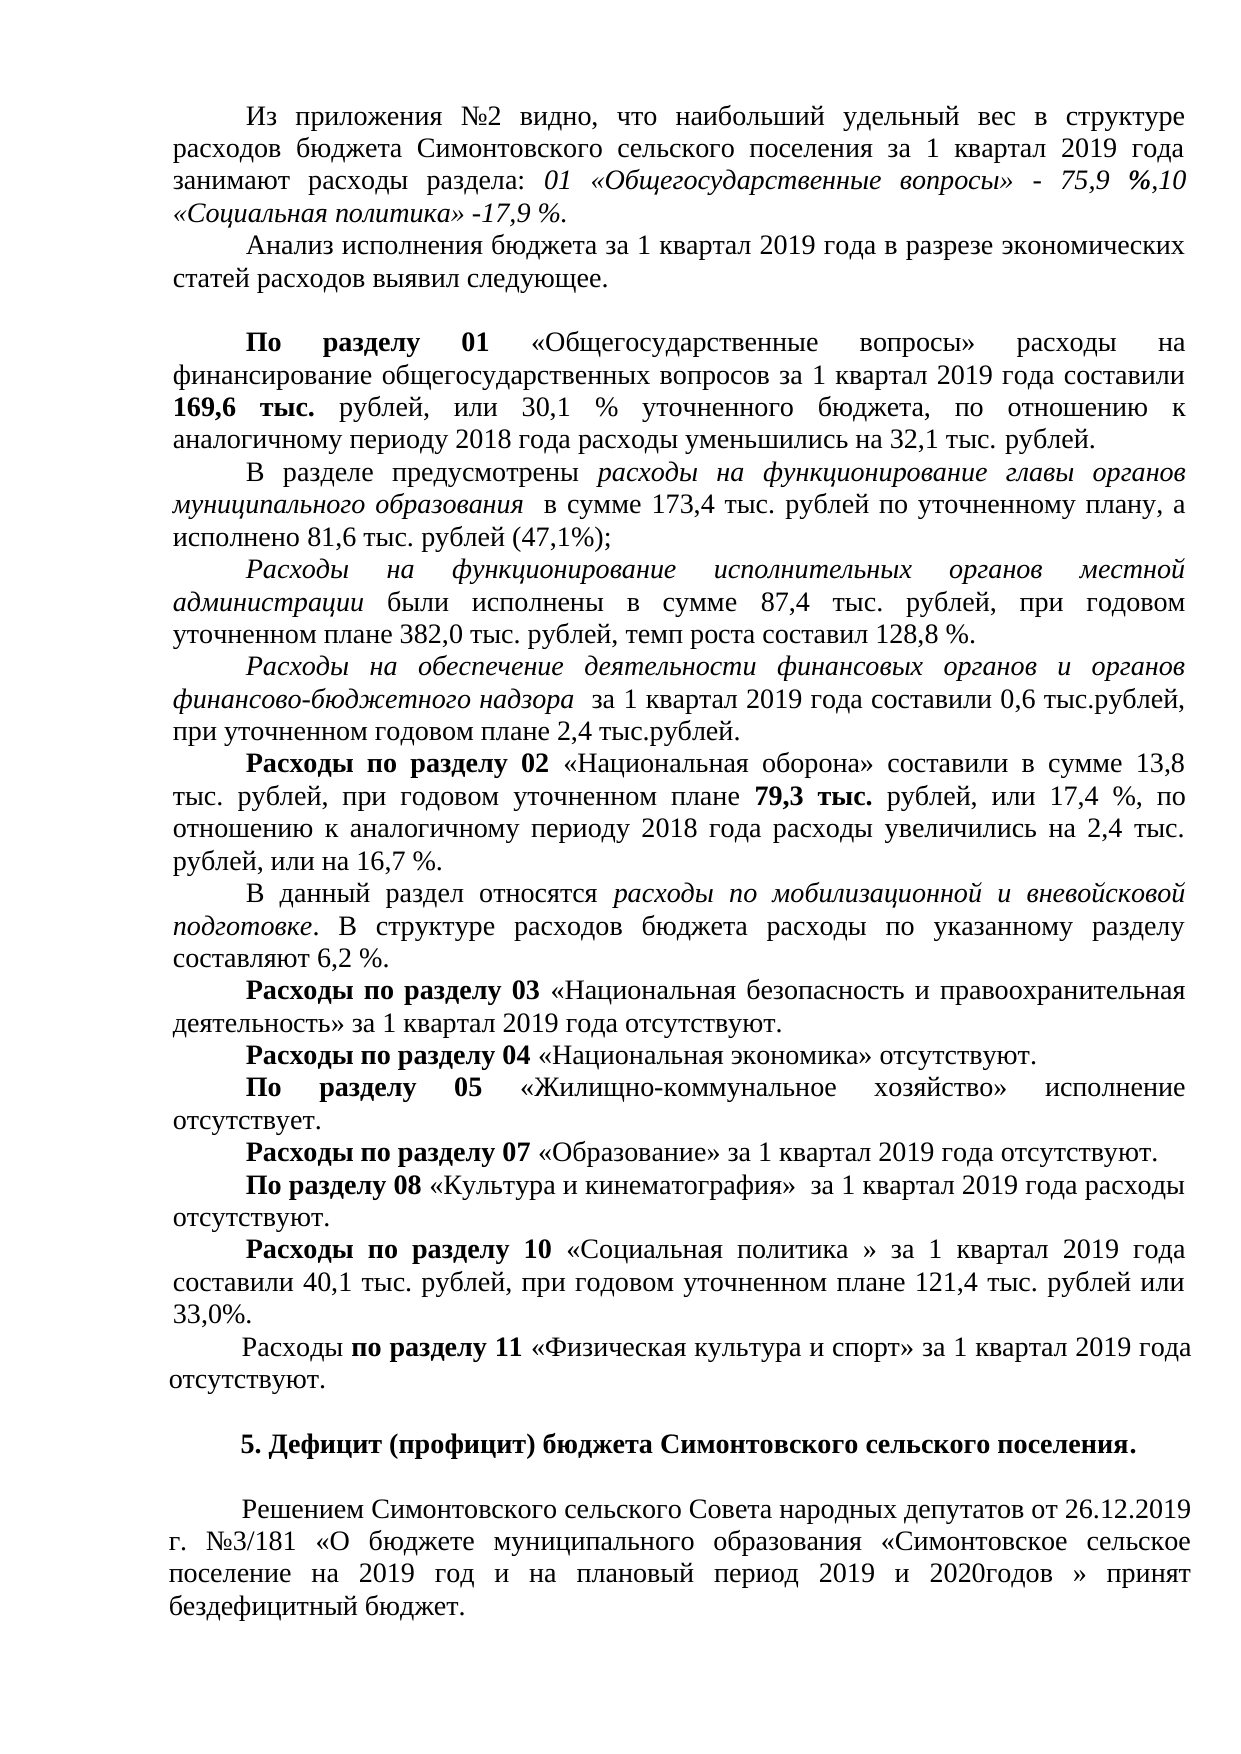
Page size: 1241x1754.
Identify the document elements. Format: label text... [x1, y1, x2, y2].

text Расходы по разделу 03 «Национальная безопасность и правоохранительная деятельность» за 1 квартал 2019 года отсутствуют. [173, 973, 1186, 1038]
text Расходы по разделу 04 «Национальная экономика» отсутствуют. [173, 1038, 1186, 1071]
text По разделу 05 «Жилищно-коммунальное хозяйство» исполнение отсутствует. [173, 1071, 1186, 1135]
text Расходы на функционирование исполнительных органов местной администрации были исполнены в сумме 87,4 тыс. рублей, при годовом уточненном плане 382,0 тыс. рублей, темп роста составил 128,8 %. [173, 552, 1186, 649]
text Анализ исполнения бюджета за 1 квартал 2019 года в разрезе экономических статей расходов выявил следующее. [173, 228, 1186, 293]
text Решением Симонтовского сельского Совета народных депутатов от г. №3/181 «О бюджете муниципального образования «Симонтовское сельское поселение на 2019 год и на плановый период 2019 и 2020годов » принят бездефицитный бюджет. [168, 1492, 1192, 1621]
text Расходы по разделу 10 «Социальная политика » за 1 квартал 2019 года составили 40,1 тыс. рублей, при годовом уточненном плане 121,4 тыс. рублей или 33,0%. [173, 1232, 1186, 1330]
text В разделе предусмотрены расходы на функционирование главы органов муниципального образования в сумме 173,4 тыс. рублей по уточненному плану, а исполнено 81,6 тыс. рублей (47,1%); [173, 455, 1186, 552]
text Расходы по разделу 07 «Образование» за 1 квартал 2019 года отсутствуют. [173, 1135, 1186, 1168]
text Расходы по разделу 11 «Физическая культура и спорт» за 1 квартал 2019 года отсутствуют. [168, 1330, 1192, 1394]
text Расходы на обеспечение деятельности финансовых органов и органов финансово-бюджетного надзора за 1 квартал 2019 года составили 0,6 тыс.рублей, при уточненном годовом плане 2,4 тыс.рублей. [173, 649, 1186, 747]
text Расходы по разделу 02 «Национальная оборона» составили в сумме 13,8 тыс. рублей, при годовом уточненном плане 79,3 тыс. рублей, или 17,4 %, по отношению к аналогичному периоду 2018 года расходы увеличились на 2,4 тыс. рублей, или на 16,7 %. [173, 747, 1186, 876]
text По разделу 08 «Культура и кинематография» за 1 квартал 2019 года расходы отсутствуют. [173, 1168, 1186, 1232]
text 5. Дефицит (профицит) бюджета Симонтовского сельского поселения. [166, 1427, 1192, 1459]
text Из приложения №2 видно, что наибольший удельный вес в структуре расходов бюджета Симонтовского сельского поселения за 1 квартал 2019 года занимают расходы раздела: 01 «Общегосударственные вопросы» - 75,9 %,10 «Социальная политика» -17,9 %. [173, 99, 1186, 228]
text По разделу 01 «Общегосударственные вопросы» расходы на финансирование общегосударственных вопросов за 1 квартал 2019 года составили 169,6 тыс. рублей, или 30,1 % уточненного бюджета, по отношению к аналогичному периоду 2018 года расходы уменьшились на 32,1 тыс. рублей. [173, 325, 1186, 455]
text В данный раздел относятся расходы по мобилизационной и вневойсковой подготовке. В структуре расходов бюджета расходы по указанному разделу составляют 6,2 %. [173, 876, 1186, 973]
